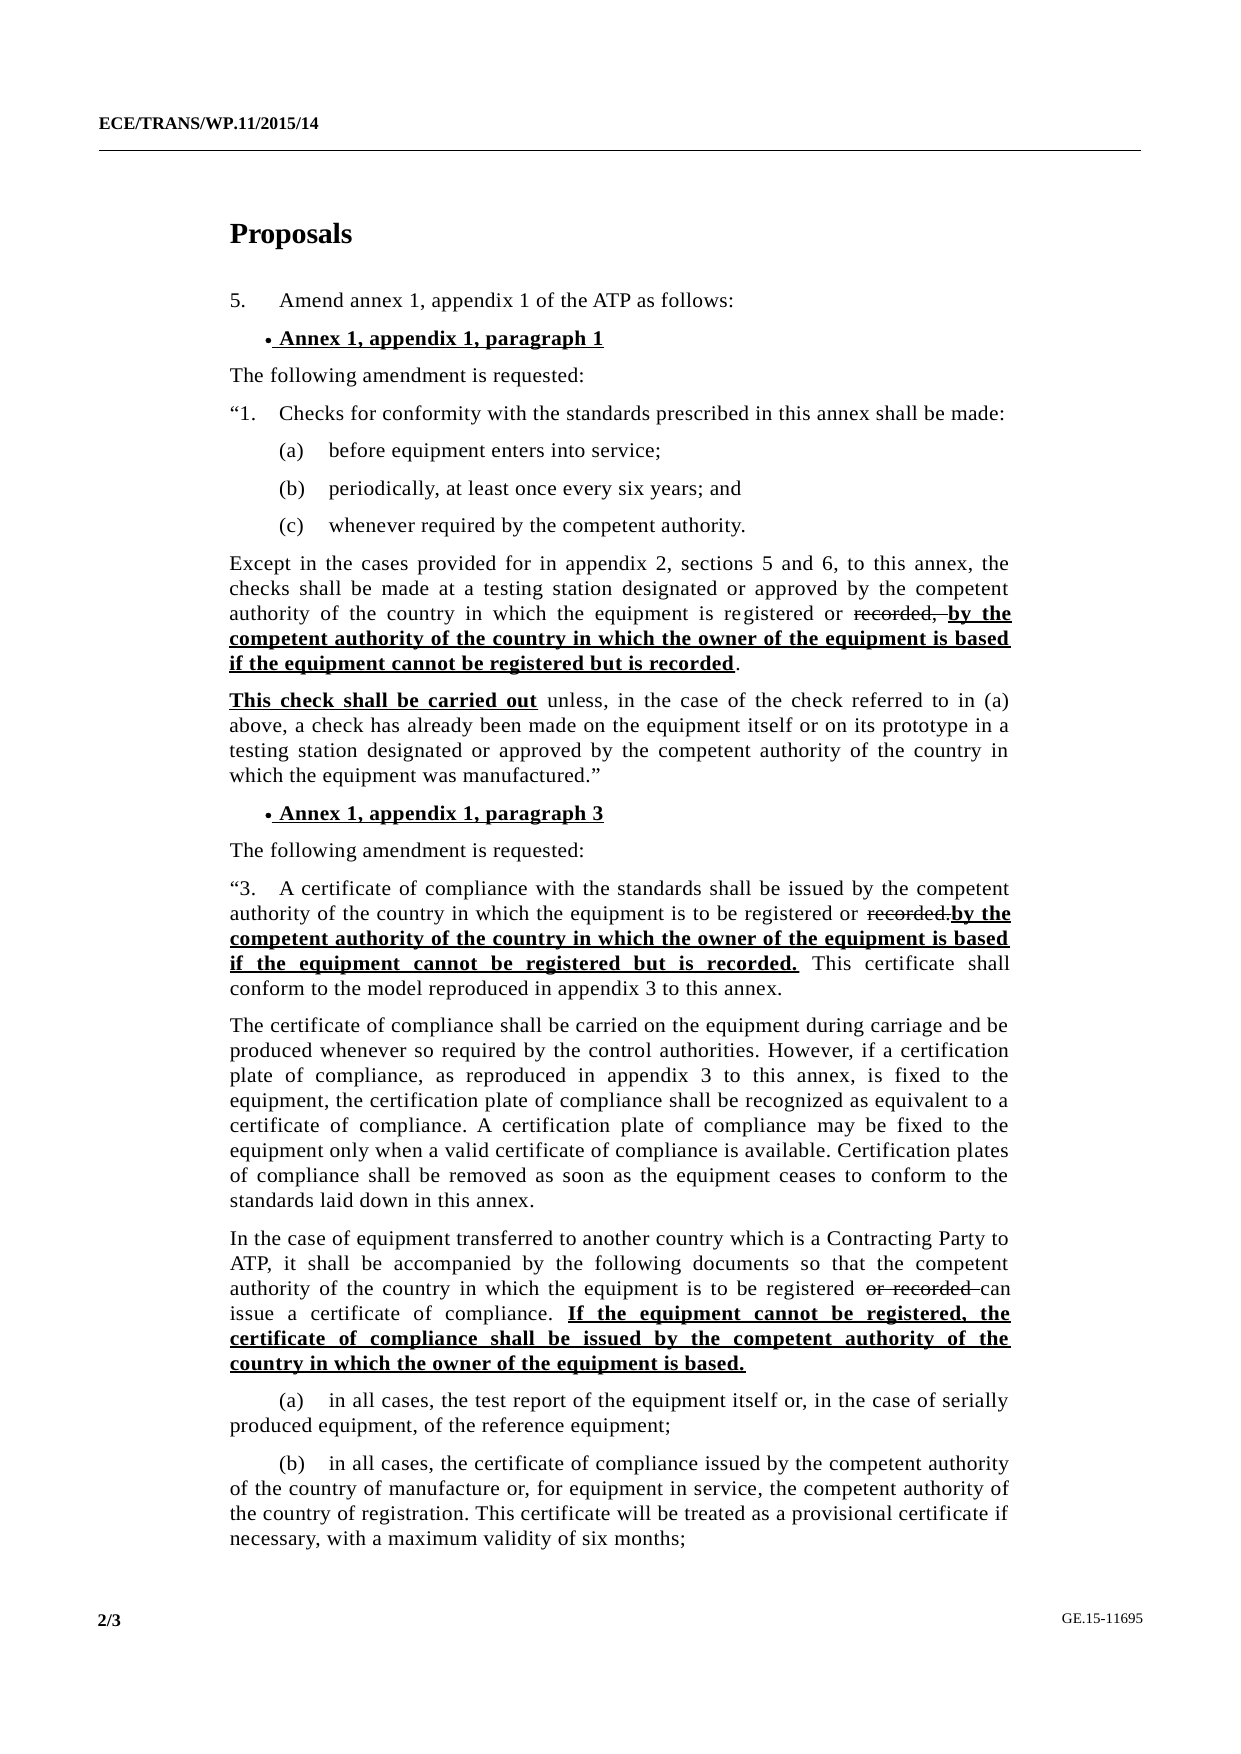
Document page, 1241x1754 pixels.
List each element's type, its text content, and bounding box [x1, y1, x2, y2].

text “1. Checks for conformity with the standards prescribed in this annex shall be made: [229, 400, 1011, 425]
text Proposals [97, 219, 1011, 250]
text (c) whenever required by the competent authority. [229, 513, 1011, 538]
text Annex 1, appendix 1, paragraph 3 [266, 800, 1011, 825]
text 5. Amend annex 1, appendix 1 of the ATP as follows: [229, 288, 1011, 313]
text (b) periodically, at least once every six years; and [229, 475, 1011, 500]
text (a) in all cases, the test report of the equipment itself or, in the case of serially produced equipment, of the reference equipment; [229, 1388, 1011, 1438]
text The following amendment is requested: [229, 363, 1011, 388]
text The following amendment is requested: [229, 838, 1011, 863]
text (a) before equipment enters into service; [229, 438, 1011, 463]
text Annex 1, appendix 1, paragraph 1 [266, 325, 1011, 350]
text In the case of equipment transferred to another country which is a Contracting Party to ATP, it shall be accompanied by the following documents so that the competent authority of the country in which the equipment is to be registered or recorded can issue a certificate of compliance. If the equipment cannot be registered, the certificate of compliance shall be issued by the competent authority of the country in which the owner of the equipment is based. [229, 1225, 1011, 1346]
text (b) in all cases, the certificate of compliance issued by the competent authority of the country of manufacture or, for equipment in service, the competent authority of the country of registration. This certificate will be treated as a provisional certificate if necessary, with a maximum validity of six months; [229, 1450, 1011, 1550]
text “3. A certificate of compliance with the standards shall be issued by the competent authority of the country in which the equipment is to be registered or recorded.by the competent authority of the country in which the owner of the equipment is based if the equipment cannot be registered but is recorded. This certificate shall conform to the model reproduced in appendix 3 to this annex. [229, 875, 1011, 1000]
text Except in the cases provided for in appendix 2, sections 5 and 6, to this annex, the checks shall be made at a testing station designated or approved by the competent authority of the country in which the equipment is registered or recorded, by the competent authority of the country in which the owner of the equipment is based if the equipment cannot be registered but is recorded. [229, 550, 1011, 646]
text This check shall be carried out unless, in the case of the check referred to in (a) above, a check has already been made on the equipment itself or on its prototype in a testing station designated or approved by the competent authority of the country in which the equipment was manufactured.” [229, 688, 1011, 788]
text The certificate of compliance shall be carried on the equipment during carriage and be produced whenever so required by the control authorities. However, if a certification plate of compliance, as reproduced in appendix 3 to this annex, is fixed to the equipment, the certification plate of compliance shall be recognized as equivalent to a certificate of compliance. A certification plate of compliance may be fixed to the equipment only when a valid certificate of compliance is available. Certification plates of compliance shall be removed as soon as the equipment ceases to conform to the standards laid down in this annex. [229, 1013, 1011, 1213]
